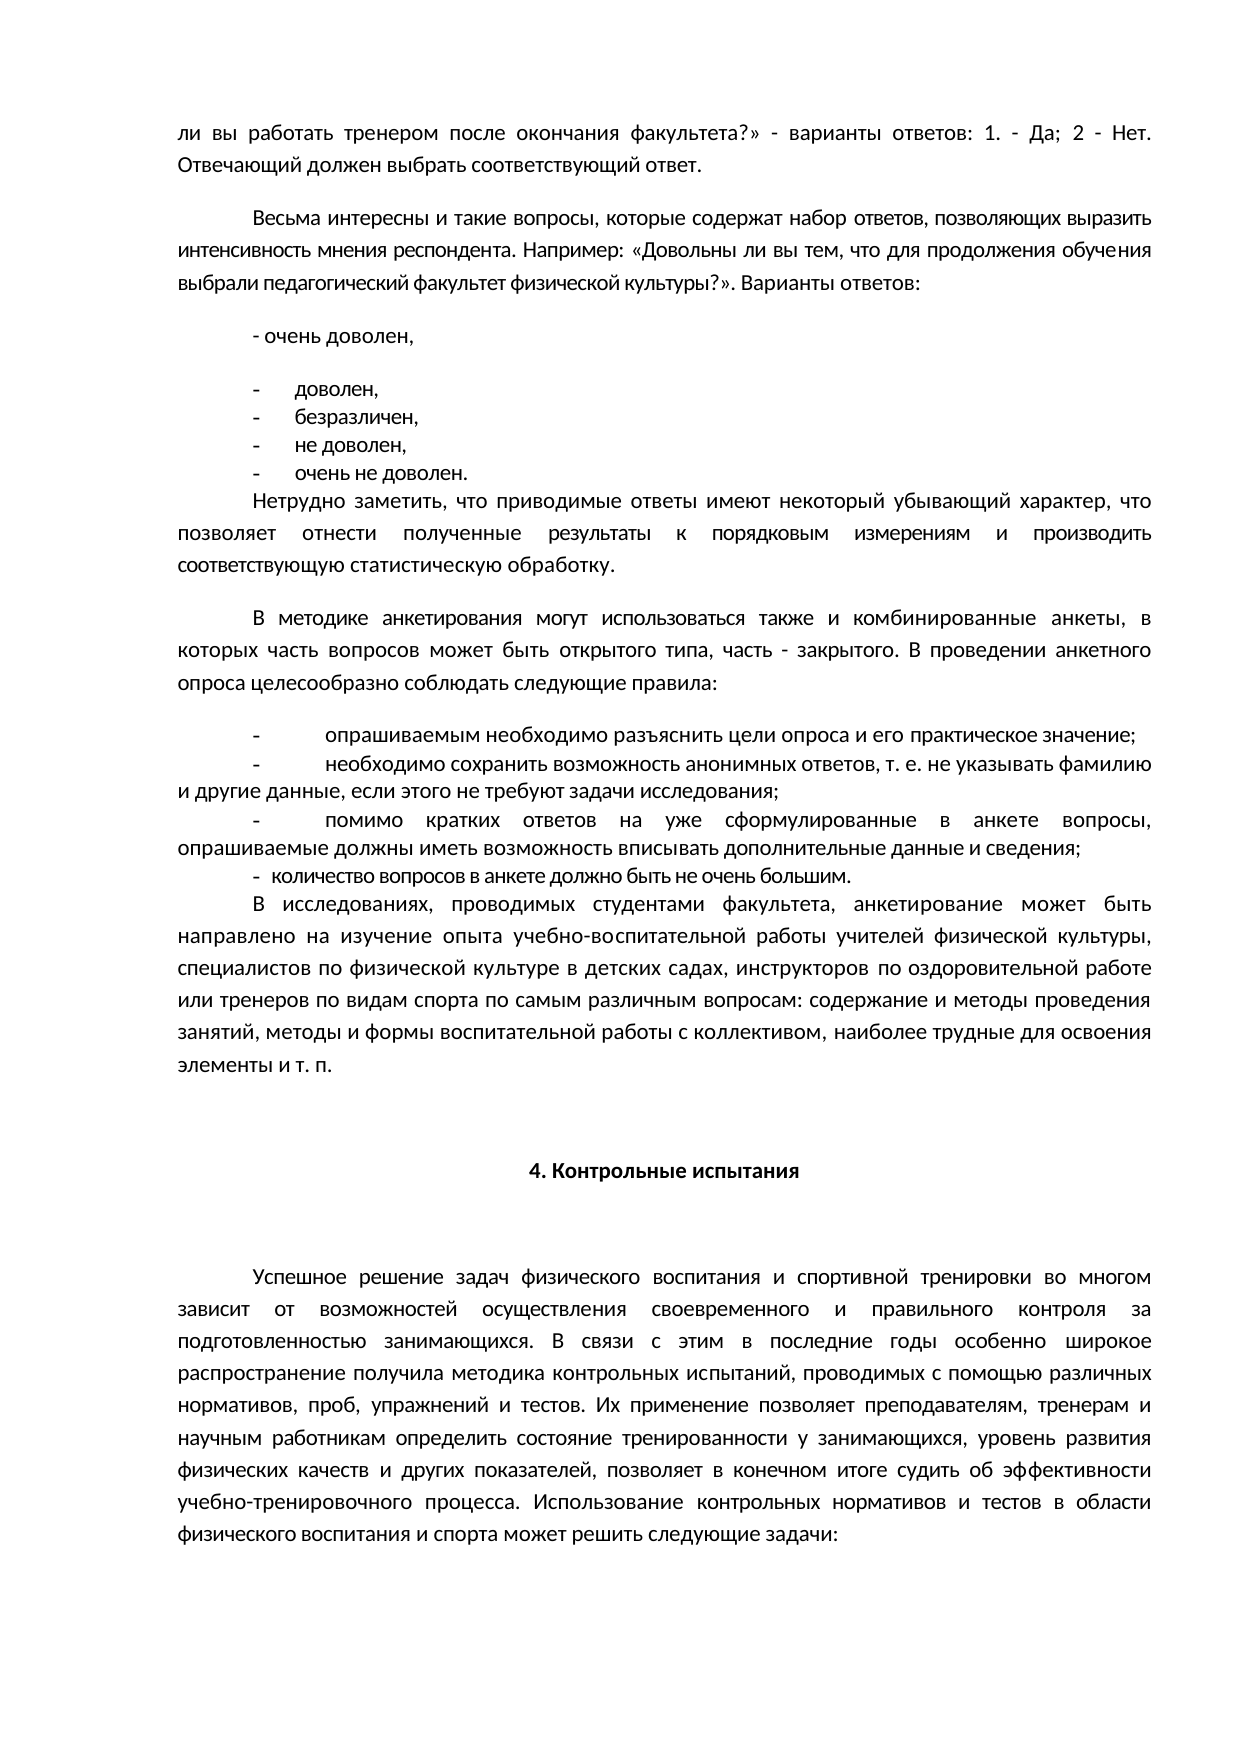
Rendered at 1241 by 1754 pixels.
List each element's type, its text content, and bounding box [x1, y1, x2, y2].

list доволен, [177, 374, 1152, 402]
list безразличен, [177, 402, 1152, 430]
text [177, 118, 1152, 178]
list не доволен, [177, 430, 1152, 458]
text 4. Контрольные испытания [177, 1156, 1152, 1184]
list количество вопросов в анкете должно быть не очень большим. [177, 861, 1152, 889]
text Весьма интересны и такие вопросы, которые содержат набор ответов, позволяющих выразить интенсивность мнения респондента. Например: «Довольны ли вы тем, что для продолжения обучения выбрали педагогический факультет физической культуры?». Варианты ответов: [177, 203, 1152, 296]
text В методике анкетирования могут использоваться также и комбинированные анкеты, в которых часть вопросов может быть открытого типа, часть - закрытого. В проведении анкетного опроса целесообразно соблюдать следующие правила: [177, 603, 1152, 696]
text В исследованиях, проводимых студентами факультета, анкетирование может быть направлено на изучение опыта учебно-воспитательной работы учителей физической культуры, специалистов по физической культуре в детских садах, инструкторов по оздоровительной работе или тренеров по видам спорта по самым различным вопросам: содержание и методы проведения занятий, методы и формы воспитательной работы с коллективом, наиболее трудные для освоения элементы и т. п. [177, 889, 1152, 1078]
list помимо кратких ответов на уже сформулированные в анкете вопросы, опрашиваемые должны иметь возможность вписывать дополнительные данные и сведения; [177, 805, 1152, 861]
list опрашиваемым необходимо разъяснить цели опроса и его практическое значение; [177, 721, 1152, 749]
text Успешное решение задач физического воспитания и спортивной тренировки во многом зависит от возможностей осуществления своевременного и правильного контроля за подготовленностью занимающихся. В связи с этим в последние годы особенно широкое распространение получила методика контрольных испытаний, проводимых с помощью различных нормативов, проб, упражнений и тестов. Их применение позволяет преподавателям, тренерам и научным работникам определить состояние тренированности у занимающихся, уровень развития физических качеств и других показателей, позволяет в конечном итоге судить об эффективности учебно-тренировочного процесса. Использование контрольных нормативов и тестов в области физического воспитания и спорта может решить следующие задачи: [177, 1262, 1152, 1547]
list необходимо сохранить возможность анонимных ответов, т. е. не указывать фамилию и другие данные, если этого не требуют задачи исследования; [177, 749, 1152, 805]
list очень не доволен. [177, 458, 1152, 486]
text Нетрудно заметить, что приводимые ответы имеют некоторый убывающий характер, что позволяет отнести полученные результаты к порядковым измерениям и производить соответствующую статистическую обработку. [177, 486, 1152, 578]
text - очень доволен, [177, 321, 1152, 349]
